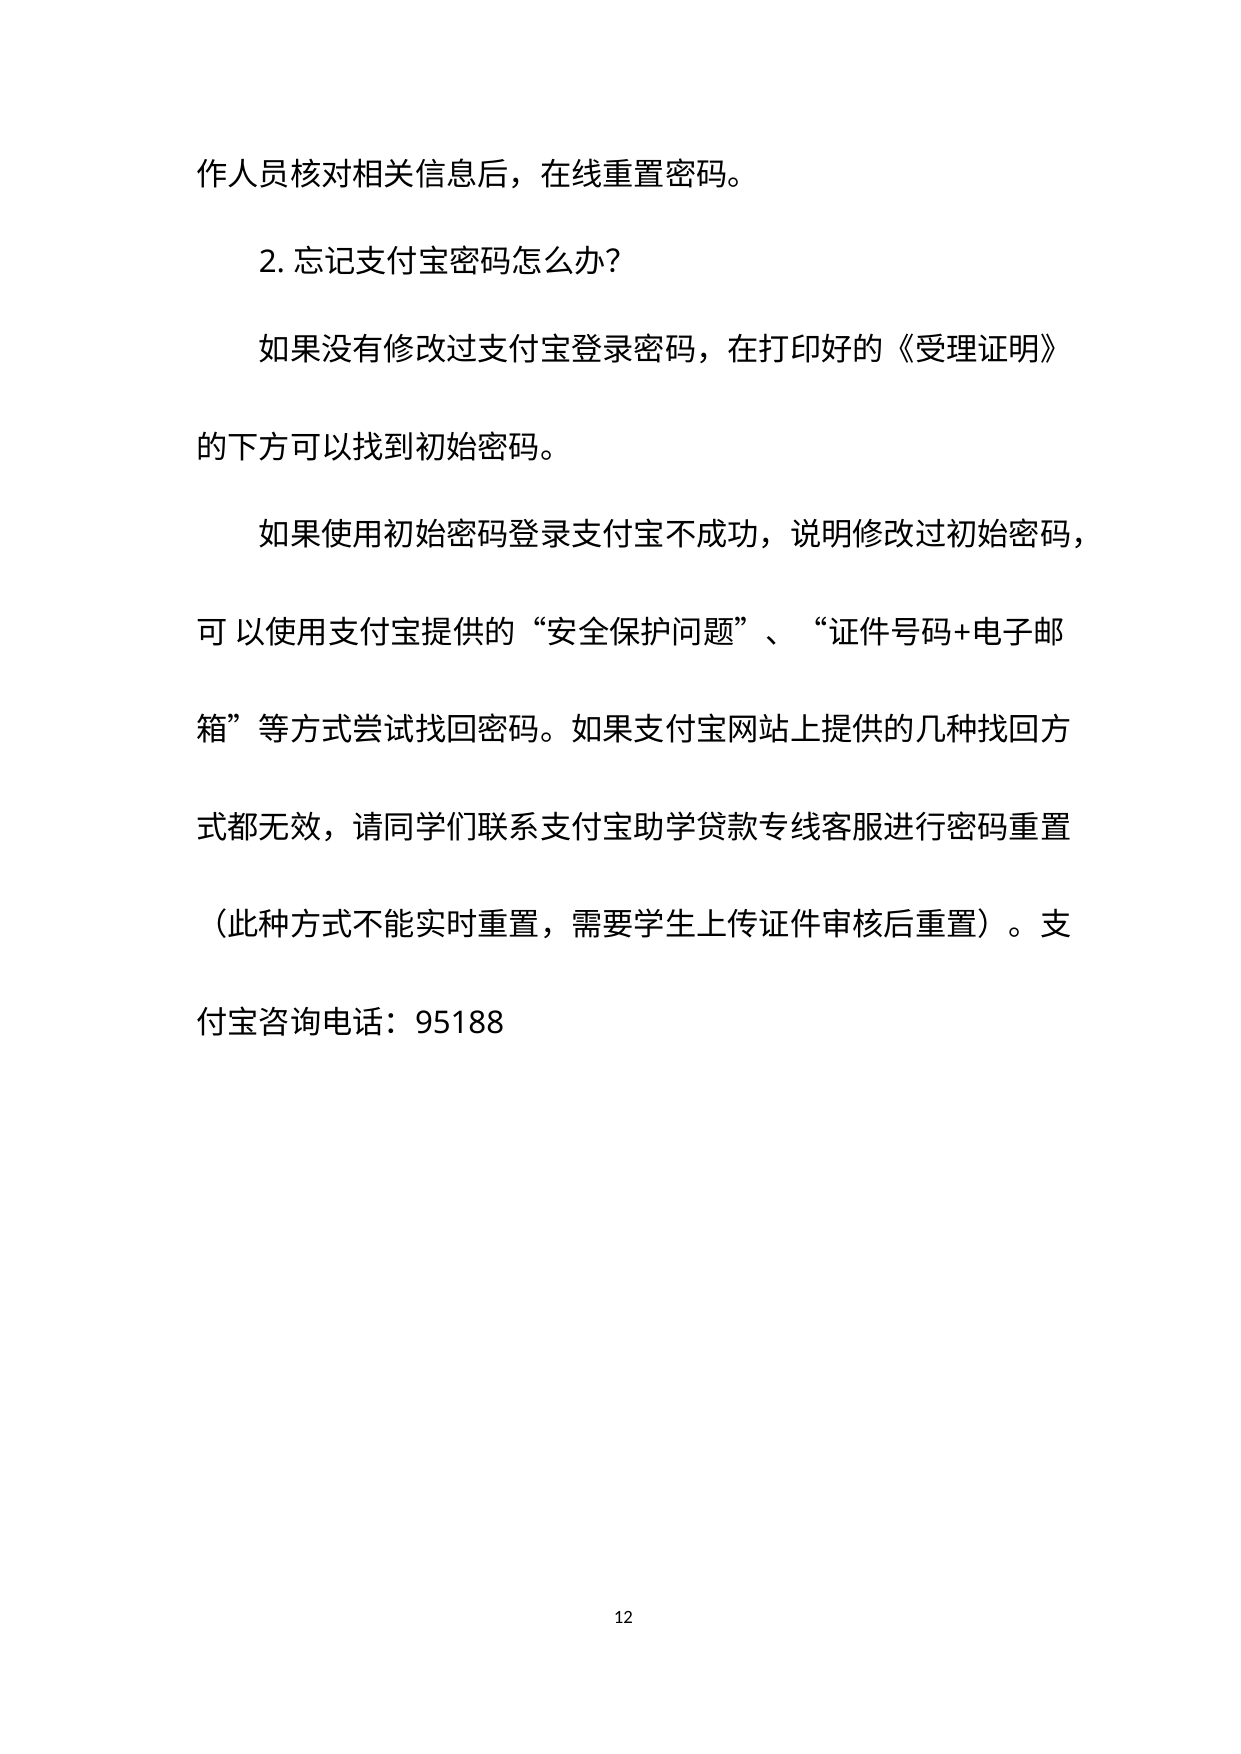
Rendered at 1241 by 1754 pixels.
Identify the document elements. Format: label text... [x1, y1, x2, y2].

text 2. 忘记支付宝密码怎么办？ [196, 227, 1088, 292]
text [196, 139, 1088, 204]
text 如果使用初始密码登录支付宝不成功，说明修改过初始密码，可 以使用支付宝提供的“安全保护问题”、“证件号码+电子邮箱”等方式尝试找回密码。如果支付宝网站上提供的几种找回方式都无效，请同学们联系支付宝助学贷款专线客服进行密码重置（此种方式不能实时重置，需要学生上传证件审核后重置）。支付宝咨询电话：95188 [196, 499, 1088, 1052]
text 如果没有修改过支付宝登录密码，在打印好的《受理证明》的下方可以找到初始密码。 [196, 314, 1088, 477]
